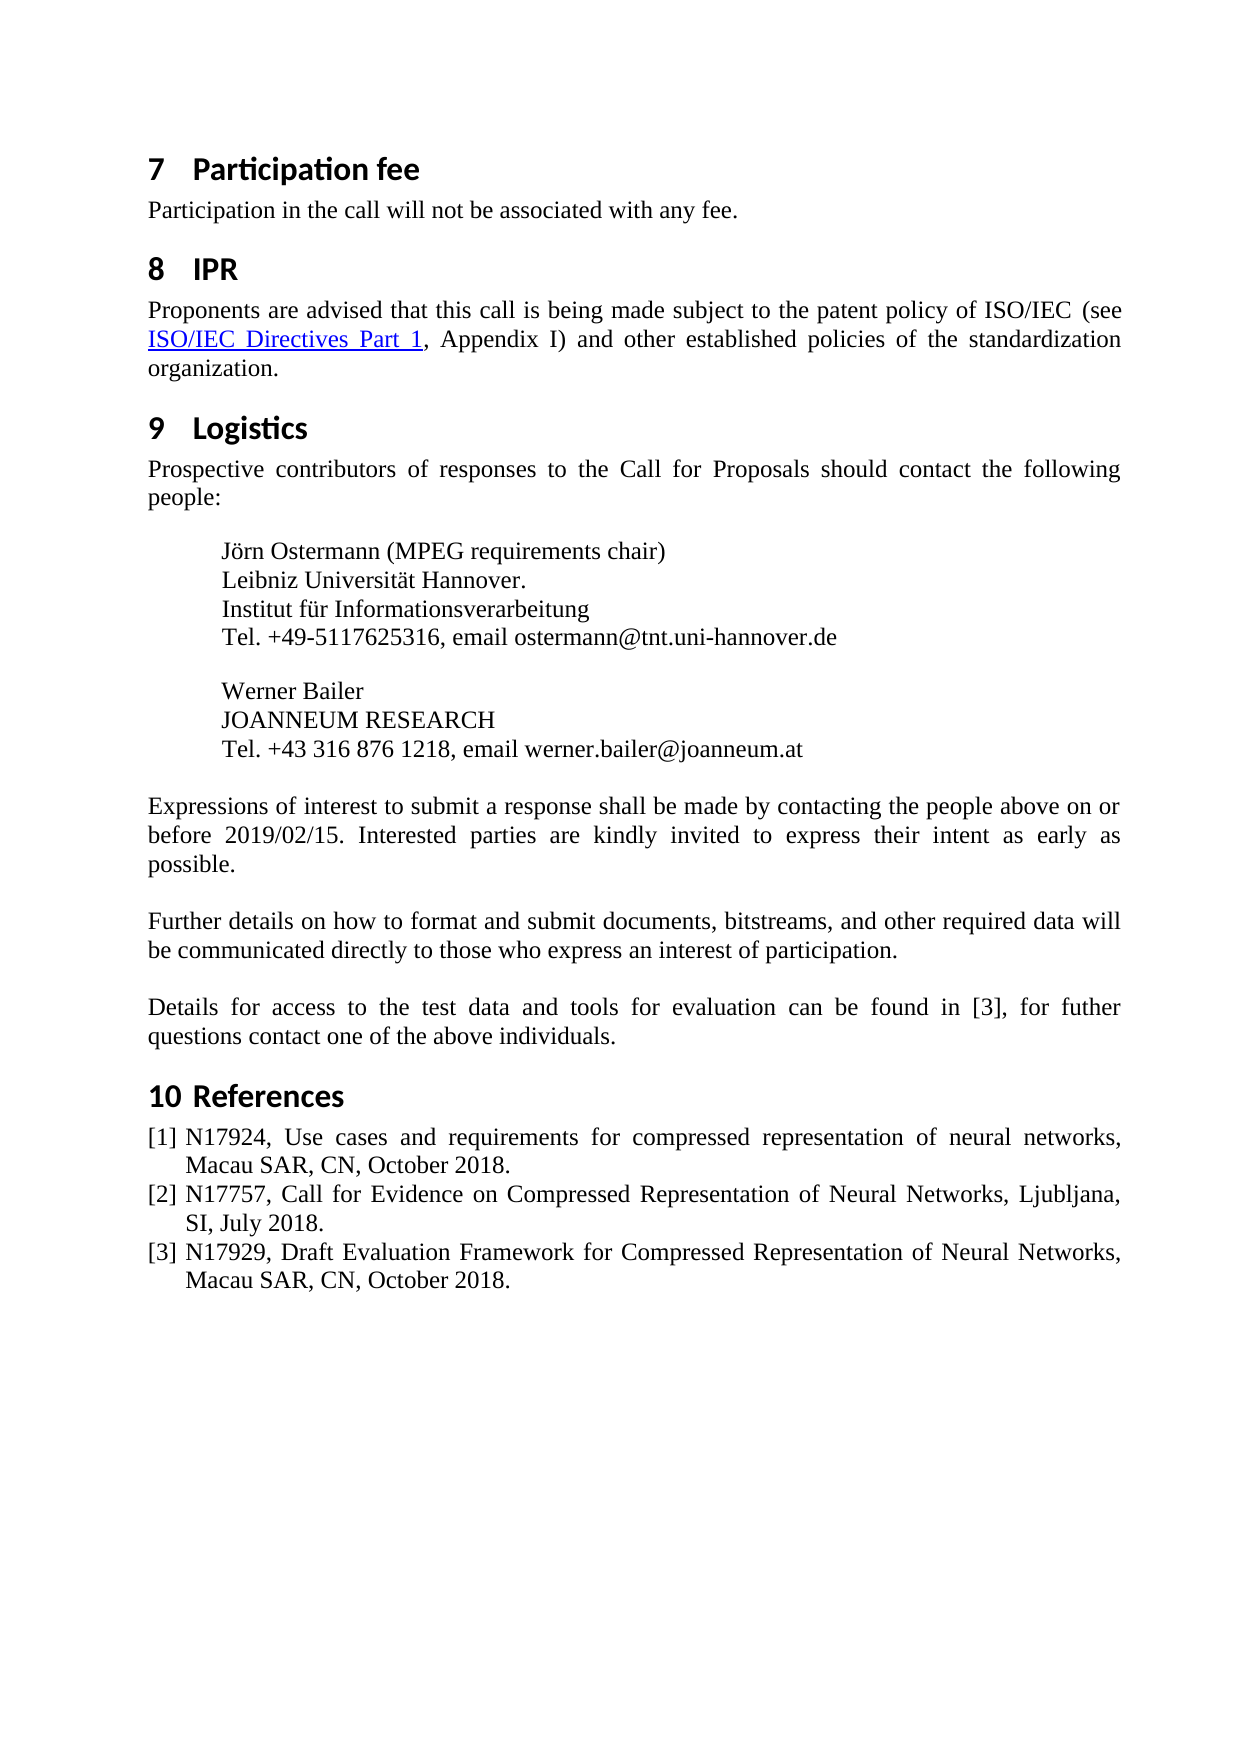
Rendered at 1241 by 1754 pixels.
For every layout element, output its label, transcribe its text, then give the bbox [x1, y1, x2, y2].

text Institut für Informationsverarbeitung [148, 594, 1122, 622]
list N17757, Call for Evidence on Compressed Representation of Neural Networks, Ljubljana, SI, July 2018. [148, 1179, 1122, 1237]
text Tel. +43 316 876 1218, email werner.bailer@joanneum.at [148, 734, 1122, 762]
subtitle Participation fee [148, 148, 1122, 188]
text Proponents are advised that this call is being made subject to the patent policy of ISO/IEC (see ISO/IEC Directives Part 1, Appendix I) and other established policies of the standardization organization. [148, 295, 1122, 382]
text Expressions of interest to submit a response shall be made by contacting the people above on or before 2019/02/15. Interested parties are kindly invited to express their intent as early as possible. [148, 791, 1122, 877]
text Tel. +49-5117625316, email ostermann@tnt.uni-hannover.de [148, 622, 1122, 651]
subtitle References [148, 1075, 1122, 1116]
subtitle Logistics [148, 407, 1122, 447]
list N17924, Use cases and requirements for compressed representation of neural networks, Macau SAR, CN, October 2018. [148, 1122, 1122, 1179]
text Details for access to the test data and tools for evaluation can be found in [3], for futher questions contact one of the above individuals. [148, 992, 1122, 1050]
text Werner Bailer [148, 676, 1122, 705]
text Participation in the call will not be associated with any fee. [148, 195, 1122, 223]
text Leibniz Universität Hannover. [148, 565, 1122, 594]
subtitle IPR [148, 248, 1122, 289]
text Further details on how to format and submit documents, bitstreams, and other required data will be communicated directly to those who express an interest of participation. [148, 906, 1122, 964]
text JOANNEUM RESEARCH [148, 705, 1122, 734]
list N17929, Draft Evaluation Framework for Compressed Representation of Neural Networks, Macau SAR, CN, October 2018. [148, 1237, 1122, 1294]
text Prospective contributors of responses to the Call for Proposals should contact the following people: [148, 454, 1122, 511]
text Jörn Ostermann (MPEG requirements chair) [148, 536, 1122, 565]
